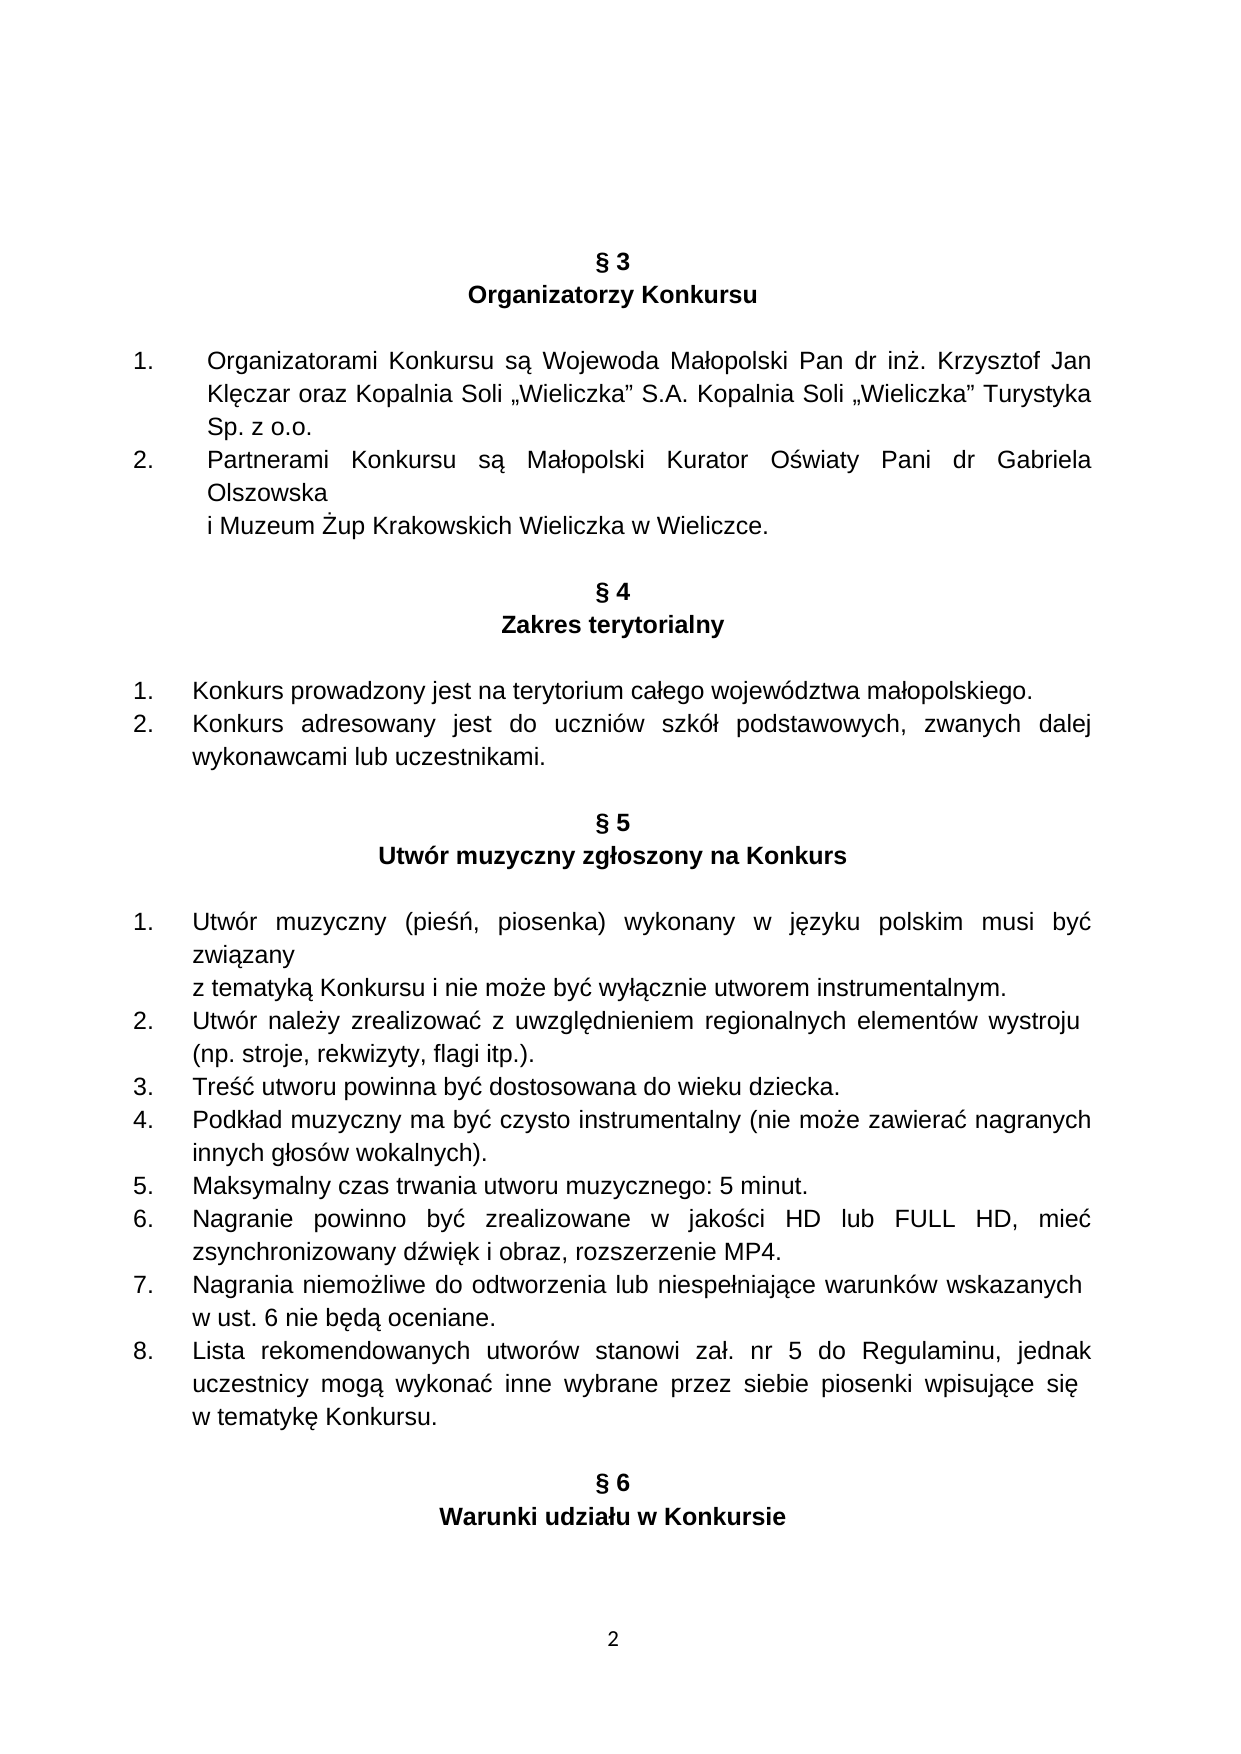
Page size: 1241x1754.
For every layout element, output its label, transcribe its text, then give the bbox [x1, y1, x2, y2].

list Nagrania niemożliwe do odtworzenia lub niespełniające warunków wskazanych w ust. 6 nie będą oceniane. [133, 1270, 1093, 1332]
text Utwór muzyczny zgłoszony na Konkurs [133, 841, 1093, 870]
list Utwór należy zrealizować z uwzględnieniem regionalnych elementów wystroju (np. stroje, rekwizyty, flagi itp.). [133, 1006, 1093, 1068]
list Utwór muzyczny (pieśń, piosenka) wykonany w języku polskim musi być związany z tematyką Konkursu i nie może być wyłącznie utworem instrumentalnym. [133, 907, 1093, 1002]
text Warunki udziału w Konkursie [133, 1501, 1093, 1530]
text Zakres terytorialny [133, 610, 1093, 639]
text 2. Konkurs adresowany jest do uczniów szkół podstawowych, zwanych dalej wykonawcami lub uczestnikami. [133, 709, 1093, 771]
text § 4 [133, 577, 1093, 606]
text § 5 [133, 808, 1093, 837]
list Nagranie powinno być zrealizowane w jakości HD lub FULL HD, mieć zsynchronizowany dźwięk i obraz, rozszerzenie MP4. [133, 1204, 1093, 1266]
text § 3 [133, 148, 1093, 275]
list Partnerami Konkursu są Małopolski Kurator Oświaty Pani dr Gabriela Olszowska i Muzeum Żup Krakowskich Wieliczka w Wieliczce. [133, 445, 1093, 539]
text 1. Konkurs prowadzony jest na terytorium całego województwa małopolskiego. [133, 676, 1093, 705]
list Lista rekomendowanych utworów stanowi zał. nr 5 do Regulaminu, jednak uczestnicy mogą wykonać inne wybrane przez siebie piosenki wpisujące się w tematykę Konkursu. [133, 1336, 1093, 1431]
list Podkład muzyczny ma być czysto instrumentalny (nie może zawierać nagranych innych głosów wokalnych). [133, 1105, 1093, 1167]
list Organizatorami Konkursu są Wojewoda Małopolski Pan dr inż. Krzysztof Jan Klęczar oraz Kopalnia Soli „Wieliczka” S.A. Kopalnia Soli „Wieliczka” Turystyka Sp. z o.o. [133, 346, 1093, 441]
list Maksymalny czas trwania utworu muzycznego: 5 minut. [133, 1171, 1093, 1200]
list Treść utworu powinna być dostosowana do wieku dziecka. [133, 1072, 1093, 1101]
text Organizatorzy Konkursu [133, 280, 1093, 308]
text § 6 [133, 1468, 1093, 1497]
